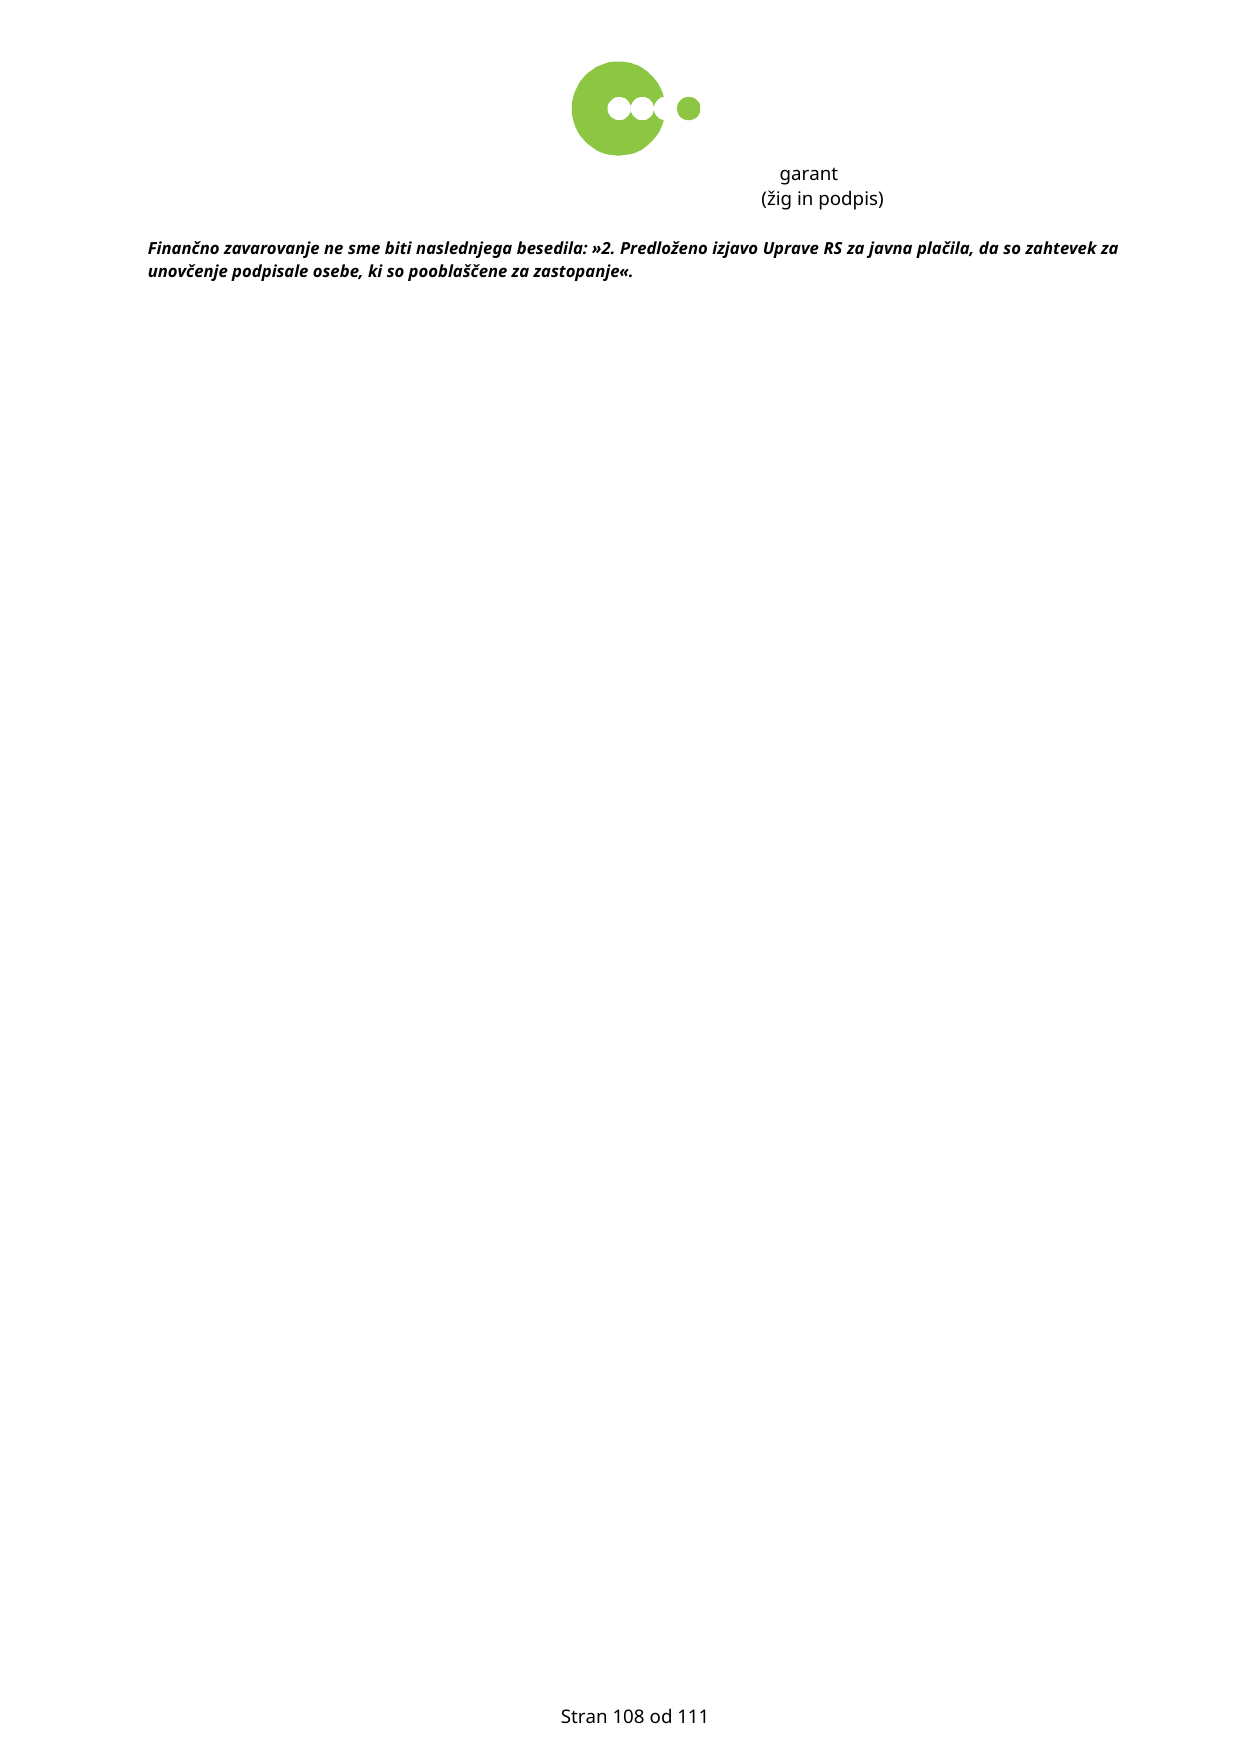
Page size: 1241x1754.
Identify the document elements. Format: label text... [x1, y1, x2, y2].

text garant (žig in podpis) [148, 160, 1122, 211]
text Finančno zavarovanje ne sme biti naslednjega besedila: »2. Predloženo izjavo Uprave RS za javna plačila, da so zahtevek za unovčenje podpisale osebe, ki so pooblaščene za zastopanje«. [148, 236, 1122, 282]
